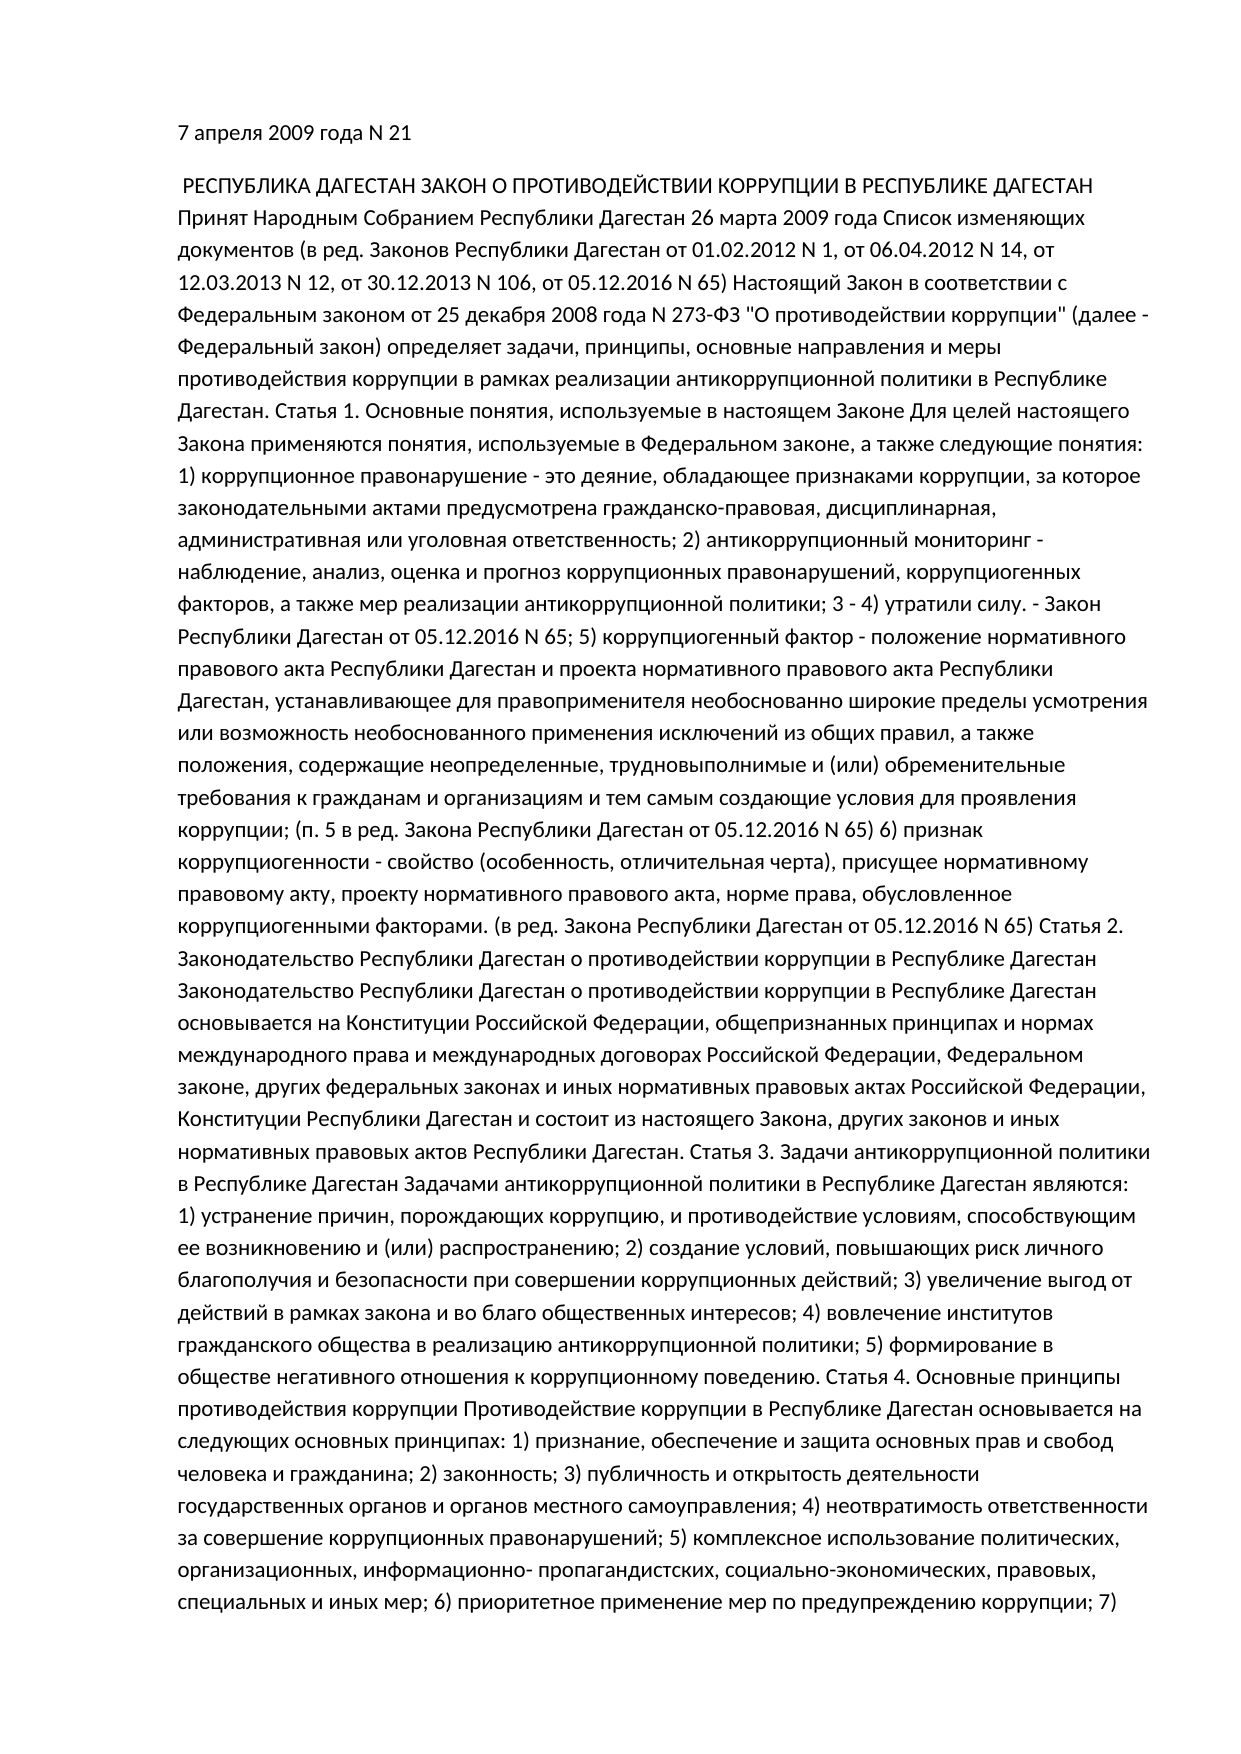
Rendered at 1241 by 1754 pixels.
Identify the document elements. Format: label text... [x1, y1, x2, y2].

text 7 апреля 2009 года N 21 [177, 118, 1152, 146]
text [177, 171, 1152, 1615]
